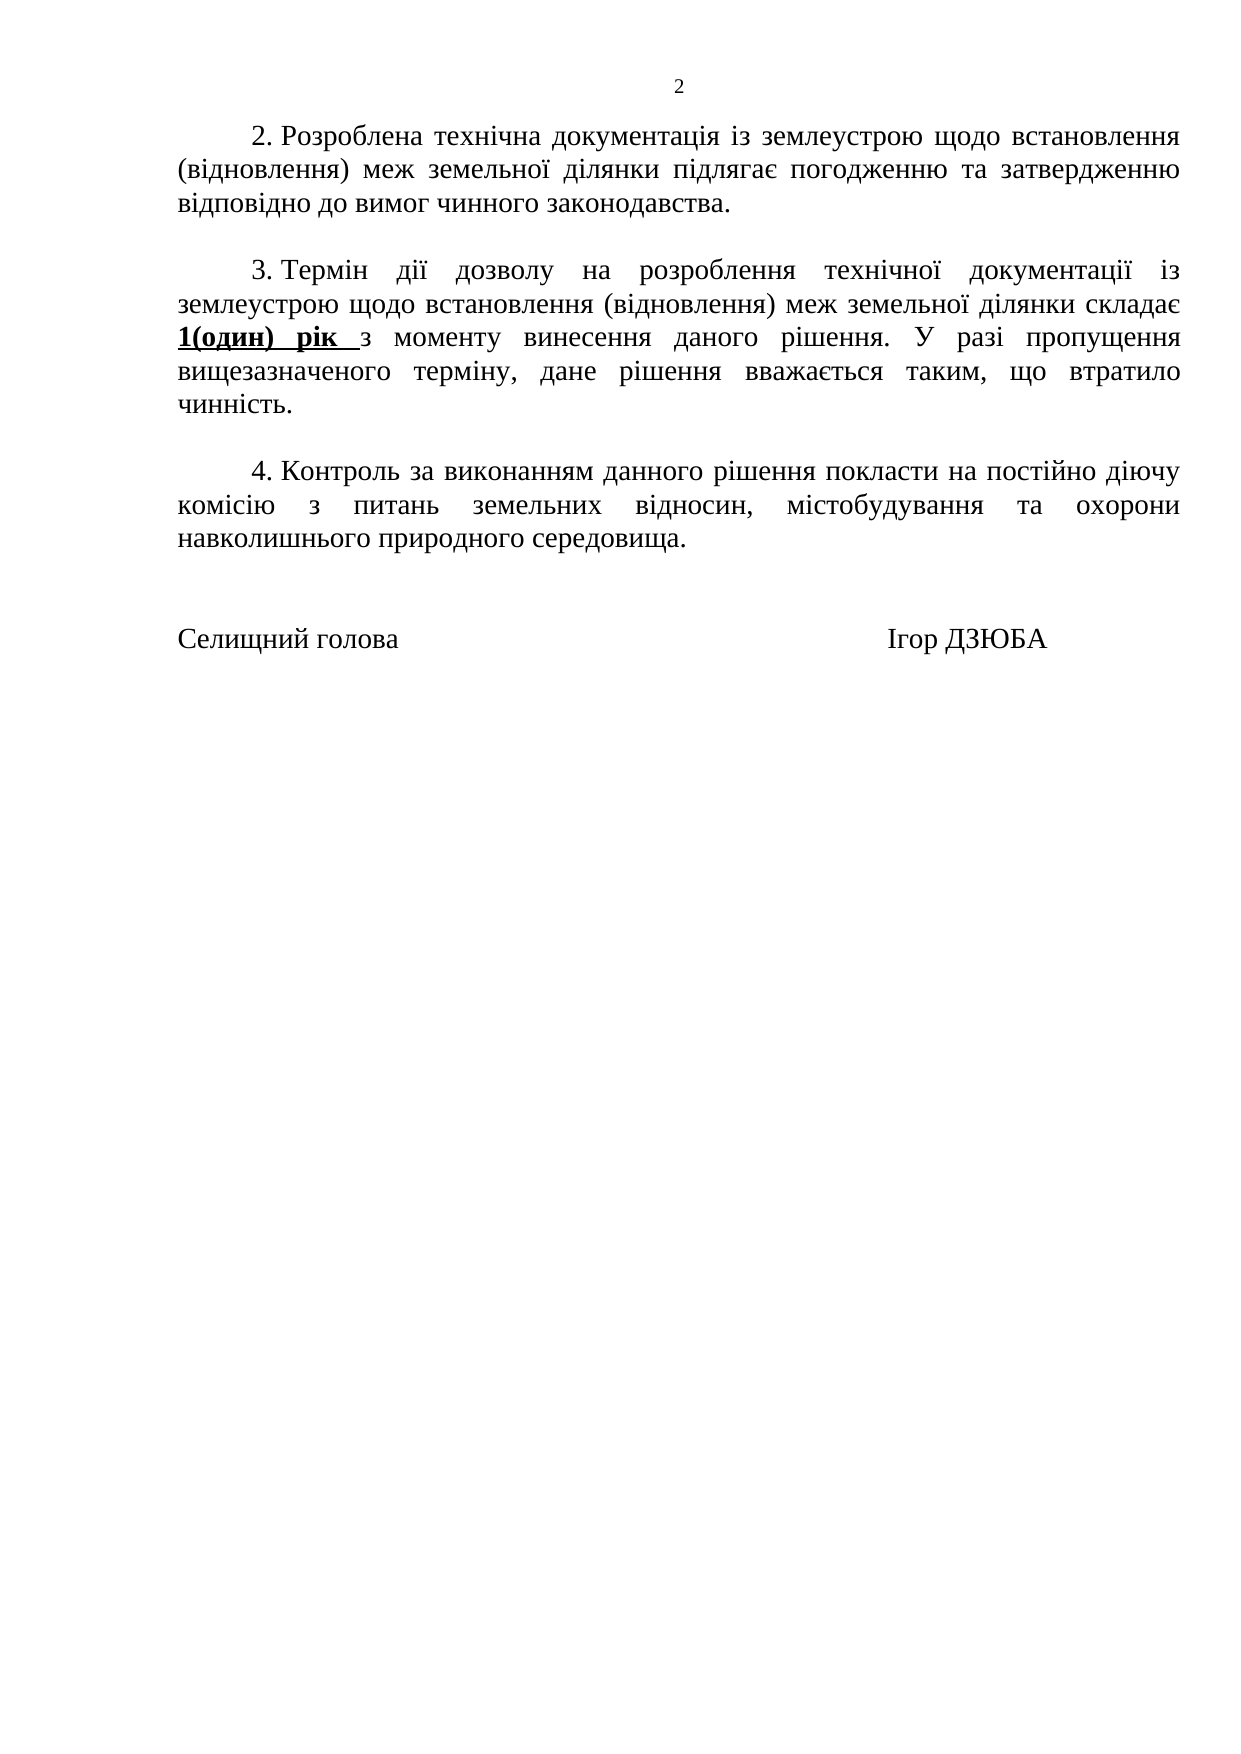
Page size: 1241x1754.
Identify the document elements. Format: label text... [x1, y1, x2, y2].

text Селищний голова Ігор ДЗЮБА [177, 621, 1181, 655]
list Розроблена технічна документація із землеустрою щодо встановлення (відновлення) меж земельної ділянки підлягає погодженню та затвердженню відповідно до вимог чинного законодавства. [177, 118, 1181, 219]
list Контроль за виконанням данного рішення покласти на постійно діючу комісію з питань земельних відносин, містобудування та охорони навколишнього природного середовища. [177, 453, 1181, 554]
list Термін дії дозволу на розроблення технічної документації із землеустрою щодо встановлення (відновлення) меж земельної ділянки складає 1(один) рік з моменту винесення даного рішення. У разі пропущення вищезазначеного терміну, дане рішення вважається таким, що втратило чинність. [177, 252, 1181, 420]
